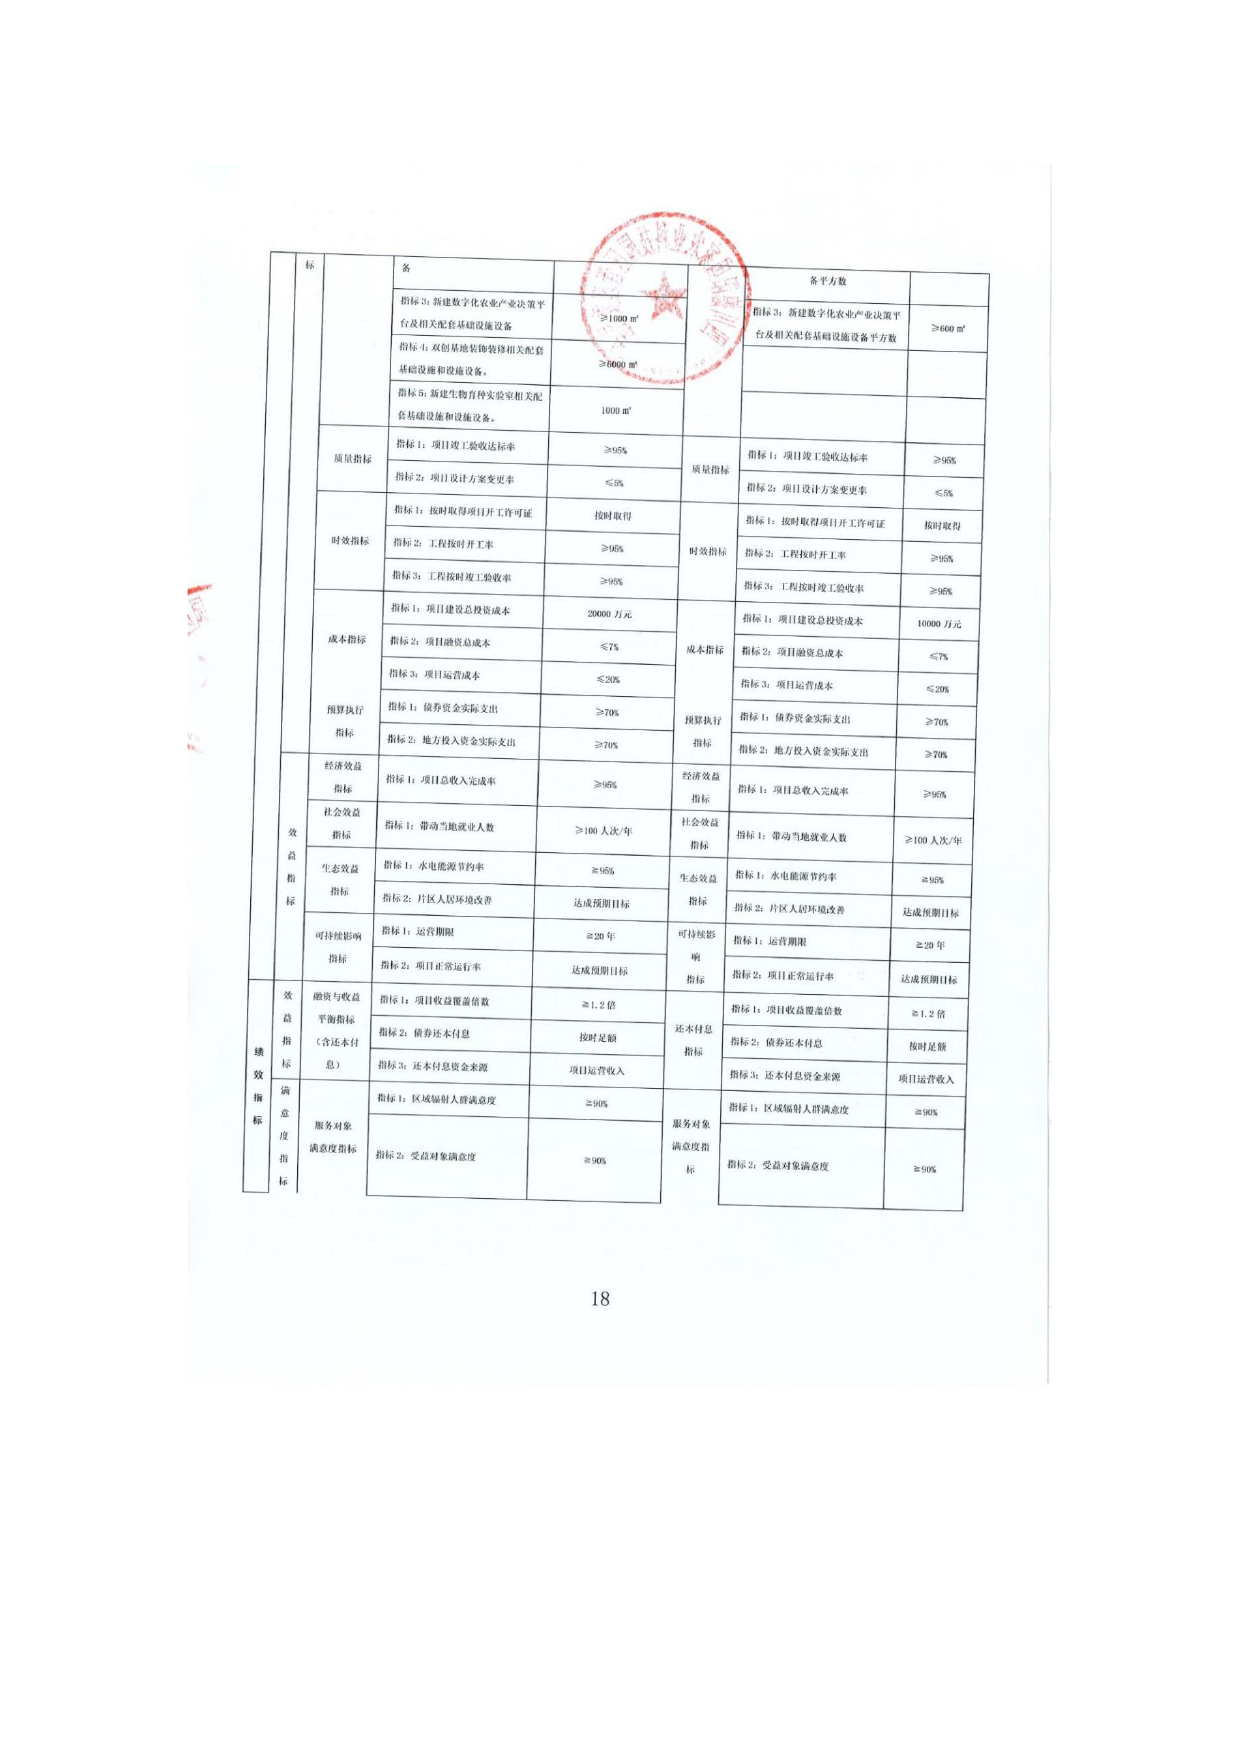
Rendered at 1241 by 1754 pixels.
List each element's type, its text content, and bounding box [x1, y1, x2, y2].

picture [187, 163, 1052, 1386]
